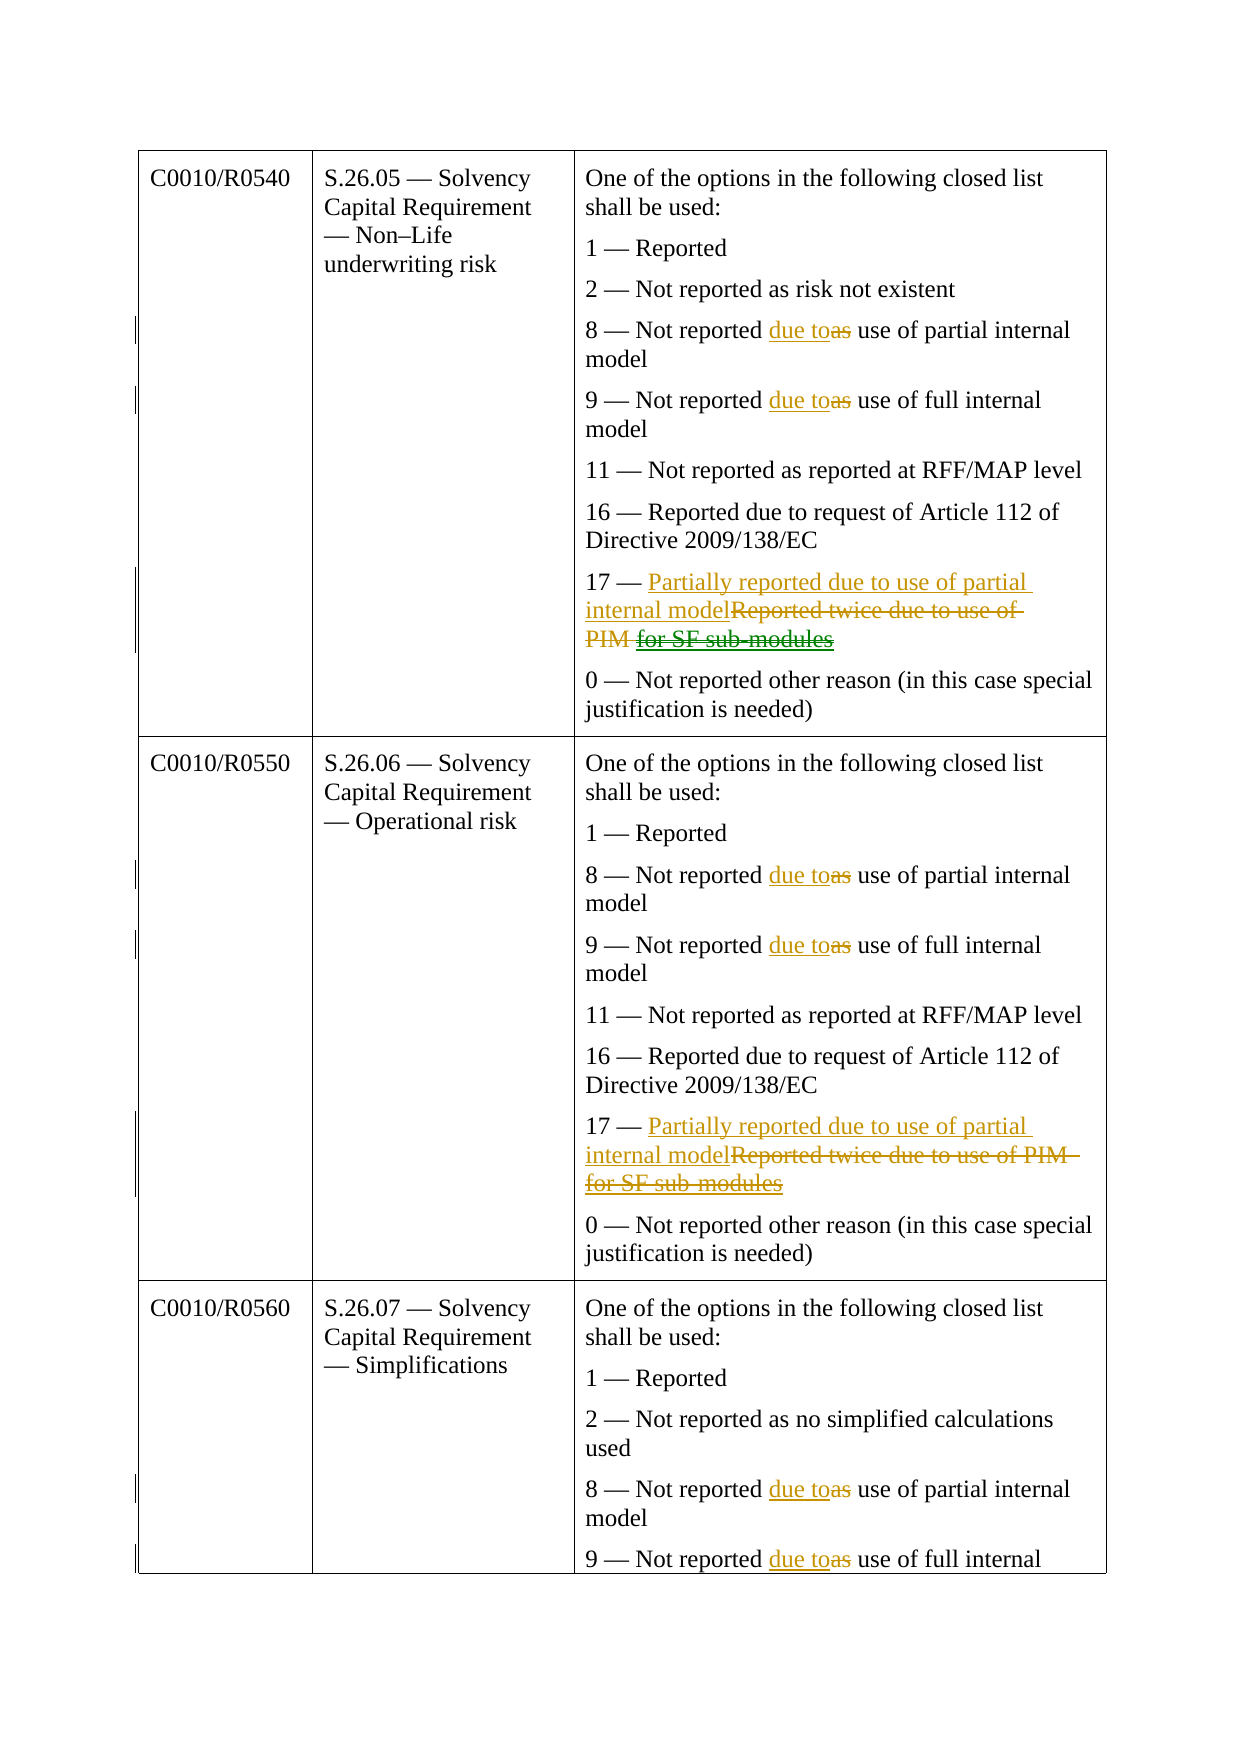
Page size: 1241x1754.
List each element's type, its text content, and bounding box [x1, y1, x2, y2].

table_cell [575, 1281, 1106, 1573]
table_cell C0010/R0540 [139, 151, 312, 736]
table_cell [313, 1281, 574, 1573]
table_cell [575, 151, 1106, 736]
table_cell C0010/R0550 [139, 737, 312, 1280]
table_cell S.26.06 — Solvency Capital Requirement — Operational risk [313, 737, 574, 1280]
table_cell One of the options in the following closed list shall be used: 1 — Reported 8 — Not reported use of partial internal model 9 — Not reported use of full internal model 11 — Not reported as reported at RFF/MAP level 16 — Reported due to request of Article 112 of Directive 2009/138/EC 17 — 0 — Not reported other reason (in this case special justification is needed) [575, 737, 1106, 1280]
table_cell S.26.05 — Solvency Capital Requirement — Non–Life underwriting risk [313, 151, 574, 736]
table_cell C0010/R0560 [139, 1281, 312, 1573]
